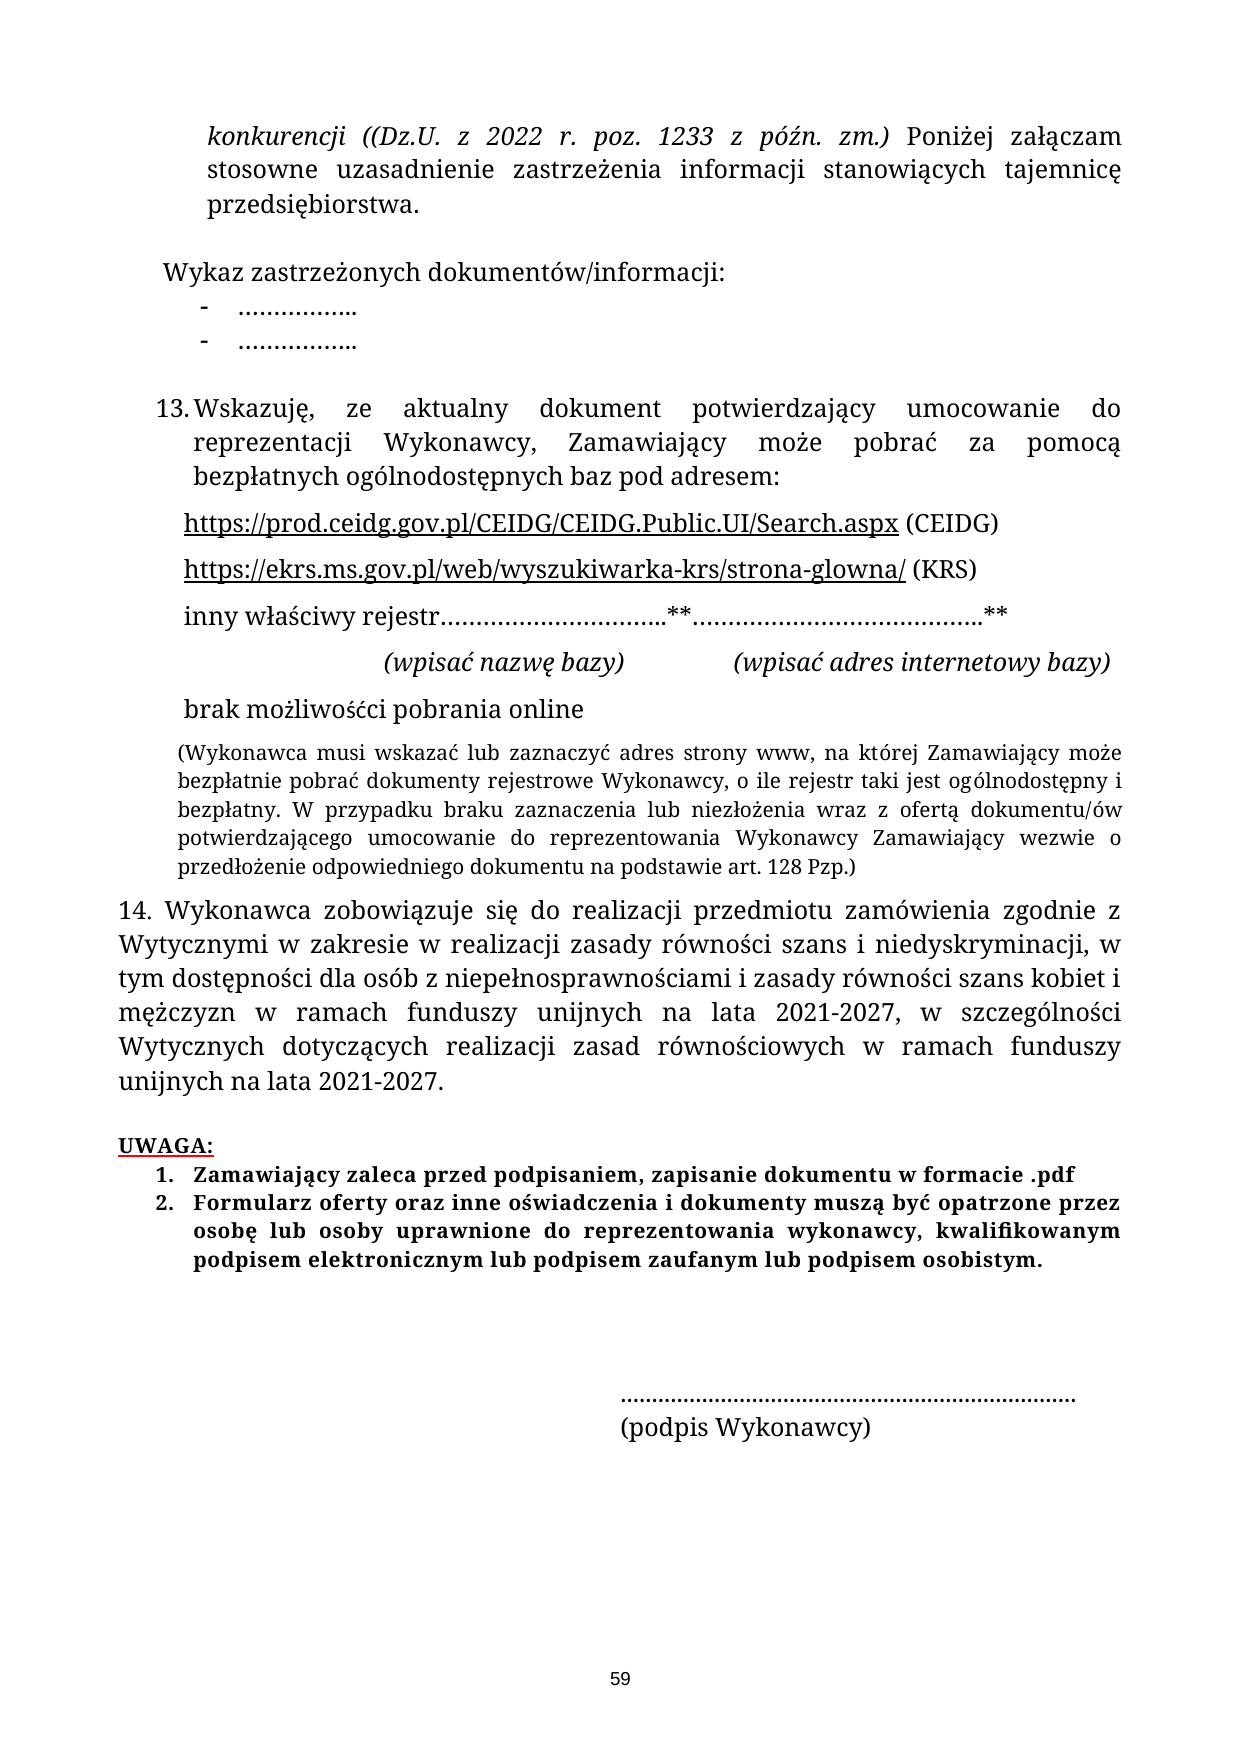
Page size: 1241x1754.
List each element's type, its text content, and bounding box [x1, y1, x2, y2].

text (wpisać nazwę bazy) (wpisać adres internetowy bazy) [177, 645, 1122, 679]
text (podpis Wykonawcy) [620, 1410, 1122, 1444]
text inny właściwy rejestr…………………………..**…………………………………..** [177, 598, 1122, 632]
text 14. Wykonawca zobowiązuje się do realizacji przedmiotu zamówienia zgodnie z Wytycznymi w zakresie w realizacji zasady równości szans i niedyskryminacji, w tym dostępności dla osób z niepełnosprawnościami i zasady równości szans kobiet i mężczyzn w ramach funduszy unijnych na lata 2021-2027, w szczególności Wytycznych dotyczących realizacji zasad równościowych w ramach funduszy unijnych na lata 2021-2027. [118, 893, 1122, 1097]
text UWAGA: [118, 1131, 1122, 1160]
list …………….. [200, 322, 1122, 357]
text brak możliwośćci pobrania online [177, 692, 1122, 726]
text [162, 118, 1122, 220]
text https://prod.ceidg.gov.pl/CEIDG/CEIDG.Public.UI/Search.aspx (CEIDG) [177, 505, 1122, 539]
text ......................................................................... [620, 1376, 1122, 1410]
list Wskazuję, ze aktualny dokument potwierdzający umocowanie do reprezentacji Wykonawcy, Zamawiający może pobrać za pomocą bezpłatnych ogólnodostępnych baz pod adresem: [156, 391, 1122, 493]
list Formularz oferty oraz inne oświadczenia i dokumenty muszą być opatrzone przez osobę lub osoby uprawnione do reprezentowania wykonawcy, kwalifikowanym podpisem elektronicznym lub podpisem zaufanym lub podpisem osobistym. [156, 1188, 1122, 1273]
list …………….. [200, 288, 1122, 322]
text https://ekrs.ms.gov.pl/web/wyszukiwarka-krs/strona-glowna/ (KRS) [177, 552, 1122, 586]
list Zamawiający zaleca przed podpisaniem, zapisanie dokumentu w formacie .pdf [156, 1160, 1122, 1188]
text Wykaz zastrzeżonych dokumentów/informacji: [162, 254, 1122, 288]
text (Wykonawca musi wskazać lub zaznaczyć adres strony www, na której Zamawiający może bezpłatnie pobrać dokumenty rejestrowe Wykonawcy, o ile rejestr taki jest ogólnodostępny i bezpłatny. W przypadku braku zaznaczenia lub niezłożenia wraz z ofertą dokumentu/ów potwierdzającego umocowanie do reprezentowania Wykonawcy Zamawiający wezwie o przedłożenie odpowiedniego dokumentu na podstawie art. 128 Pzp.) [177, 738, 1122, 880]
